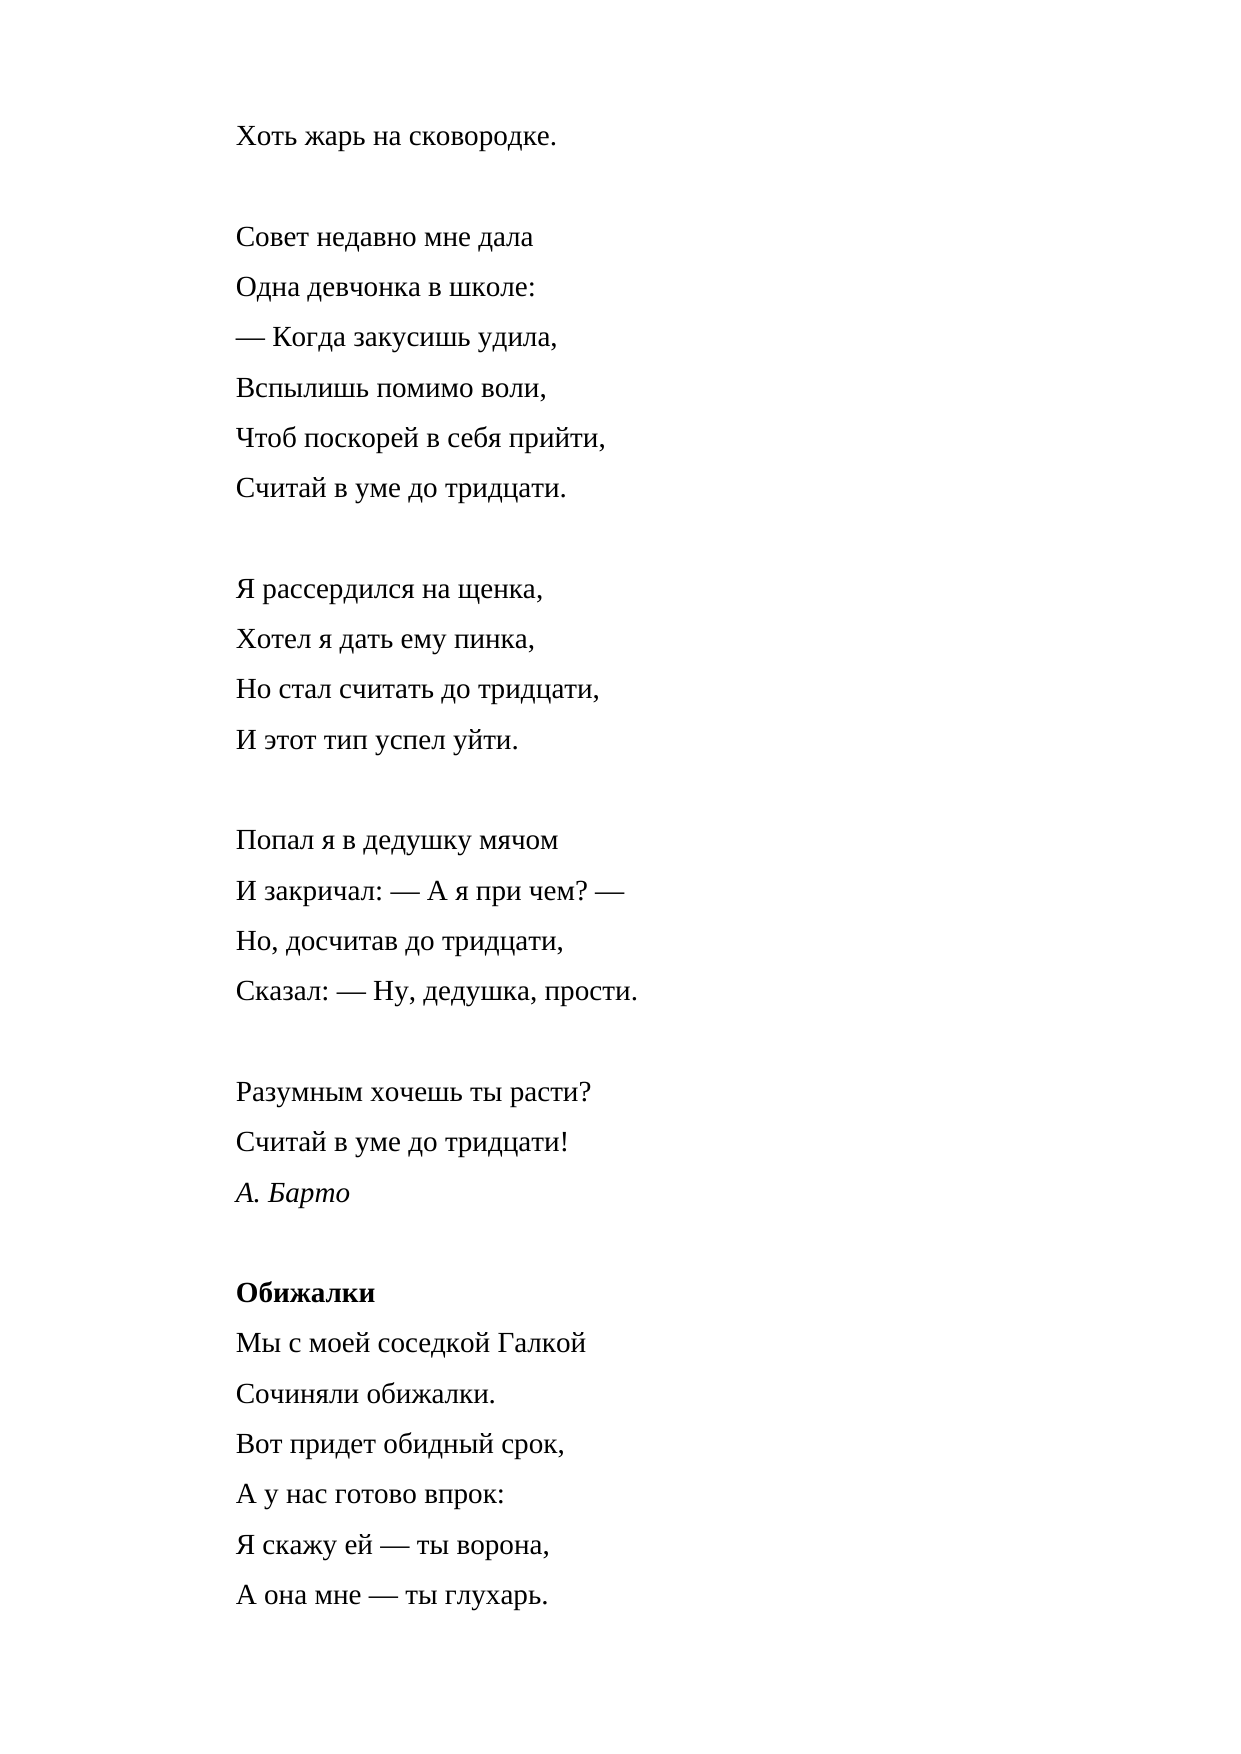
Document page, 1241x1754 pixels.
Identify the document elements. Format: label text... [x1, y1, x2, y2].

text Считай в уме до тридцати. [177, 470, 1152, 504]
text Я рассердился на щенка, [177, 571, 1152, 604]
text — Когда закусишь удила, [177, 319, 1152, 353]
text А она мне — ты глухарь. [177, 1577, 1152, 1611]
text Считай в уме до тридцати! [177, 1124, 1152, 1158]
text Сказал: — Ну, дедушка, прости. [177, 973, 1152, 1007]
text Одна девчонка в школе: [177, 269, 1152, 303]
text Хоть жарь на сковородке. [177, 118, 1152, 152]
text Я скажу ей — ты ворона, [177, 1527, 1152, 1560]
text А. Барто [177, 1175, 1152, 1208]
text Совет недавно мне дала [177, 219, 1152, 252]
text Попал я в дедушку мячом [177, 822, 1152, 856]
text Вспылишь помимо воли, [177, 370, 1152, 403]
text Разумным хочешь ты расти? [177, 1074, 1152, 1108]
text Сочиняли обижалки. [177, 1376, 1152, 1409]
text Но стал считать до тридцати, [177, 672, 1152, 705]
text Мы с моей соседкой Галкой [177, 1326, 1152, 1359]
text Обижалки [177, 1275, 1152, 1309]
text Хотел я дать ему пинка, [177, 621, 1152, 655]
text Но, досчитав до тридцати, [177, 923, 1152, 957]
text А у нас готово впрок: [177, 1477, 1152, 1510]
text И этот тип успел уйти. [177, 722, 1152, 755]
text Чтоб поскорей в себя прийти, [177, 420, 1152, 453]
text И закричал: — А я при чем? — [177, 873, 1152, 906]
text Вот придет обидный срок, [177, 1426, 1152, 1460]
